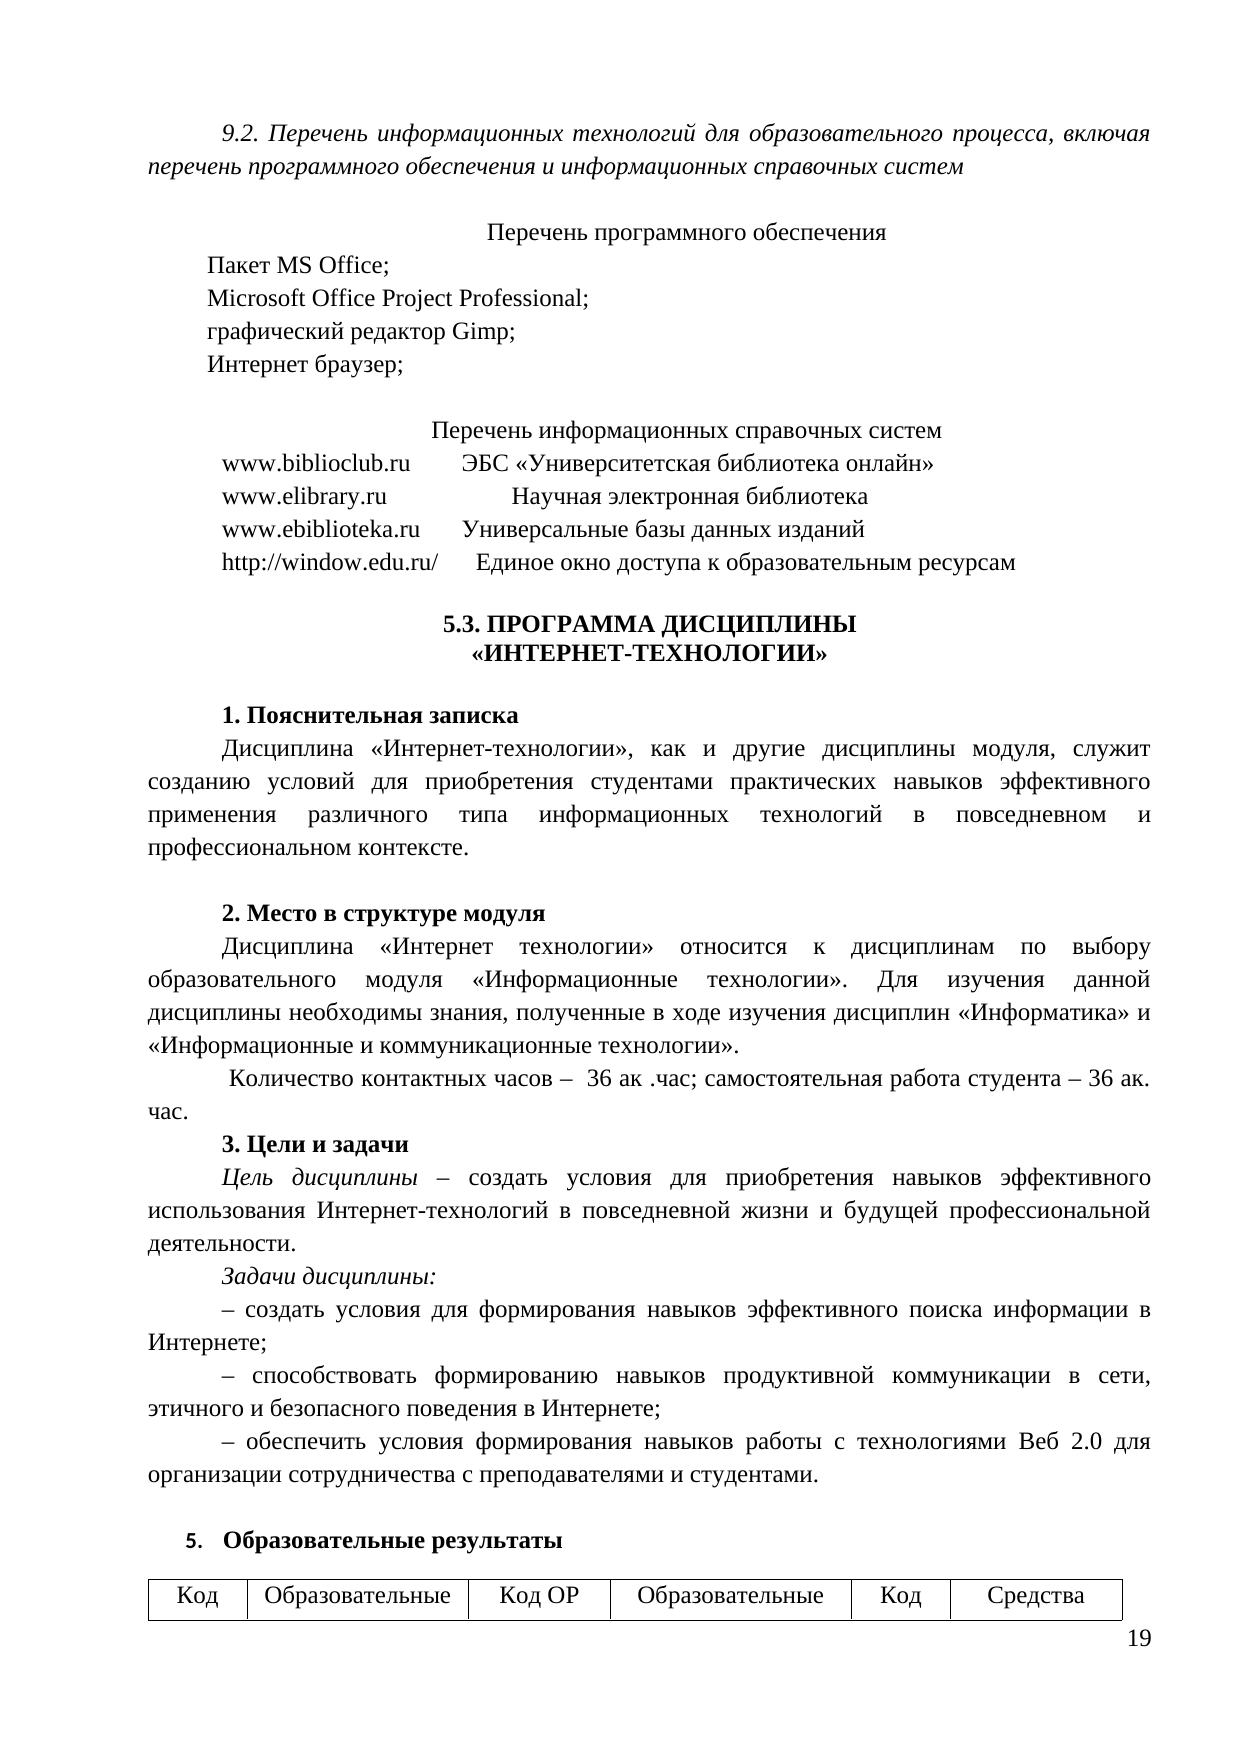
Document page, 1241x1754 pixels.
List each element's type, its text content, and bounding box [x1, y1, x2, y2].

list Образовательные результаты [185, 1525, 1152, 1554]
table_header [951, 1580, 1122, 1619]
subtitle «Интернет-технологии» [148, 638, 1152, 667]
text Microsoft Office Project Professional; [207, 283, 1152, 312]
text Дисциплина «Интернет технологии» относится к дисциплинам по выбору образовательного модуля «Информационные технологии». Для изучения данной дисциплины необходимы знания, полученные в ходе изучения дисциплин «Информатика» и «Информационные и коммуникационные технологии». [148, 931, 1152, 1059]
text Цель дисциплины – создать условия для приобретения навыков эффективного использования Интернет-технологий в повседневной жизни и будущей профессиональной деятельности. [148, 1162, 1152, 1257]
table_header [611, 1580, 851, 1619]
text – способствовать формированию навыков продуктивной коммуникации в сети, этичного и безопасного поведения в Интернете; [148, 1360, 1152, 1422]
text Интернет браузер; [207, 349, 1152, 378]
text 1. Пояснительная записка [148, 700, 1152, 728]
text – создать условия для формирования навыков эффективного поиска информации в Интернете; [148, 1294, 1152, 1356]
table_header Код ОР дисциплины [469, 1580, 610, 1619]
text www.elibrary.ru Научная электронная библиотека [148, 481, 1152, 510]
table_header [248, 1580, 468, 1619]
text 2. Место в структуре модуля [148, 898, 1152, 927]
text 9.2. Перечень информационных технологий для образовательного процесса, включая перечень программного обеспечения и информационных справочных систем [148, 118, 1152, 180]
text Пакет MS Office; [207, 250, 1152, 279]
text Перечень информационных справочных систем [148, 415, 1152, 444]
text 3. Цели и задачи [148, 1129, 1152, 1158]
text www.biblioclub.ru ЭБС «Университетская библиотека онлайн» [148, 448, 1152, 477]
text http://window.edu.ru/ Единое окно доступа к образовательным ресурсам [148, 547, 1152, 576]
text Дисциплина «Интернет-технологии», как и другие дисциплины модуля, служит созданию условий для приобретения студентами практических навыков эффективного применения различного типа информационных технологий в повседневном и профессиональном контексте. [148, 733, 1152, 861]
text Перечень программного обеспечения [148, 217, 1152, 246]
subtitle 5.3. ПРОГРАММА ДИСЦИПЛИНЫ [148, 609, 1152, 638]
text www.ebiblioteka.ru Универсальные базы данных изданий [148, 514, 1152, 543]
text Задачи дисциплины: [148, 1261, 1152, 1290]
text – обеспечить условия формирования навыков работы с технологиями Веб 2.0 для организации сотрудничества с преподавателями и студентами. [148, 1426, 1152, 1488]
text Количество контактных часов – 36 ак .час; самостоятельная работа студента – 36 ак. час. [148, 1063, 1152, 1125]
table_header Код ОР модуля [149, 1580, 247, 1619]
text графический редактор Gimp; [207, 316, 1152, 345]
table_header Код ИДК [852, 1580, 950, 1619]
